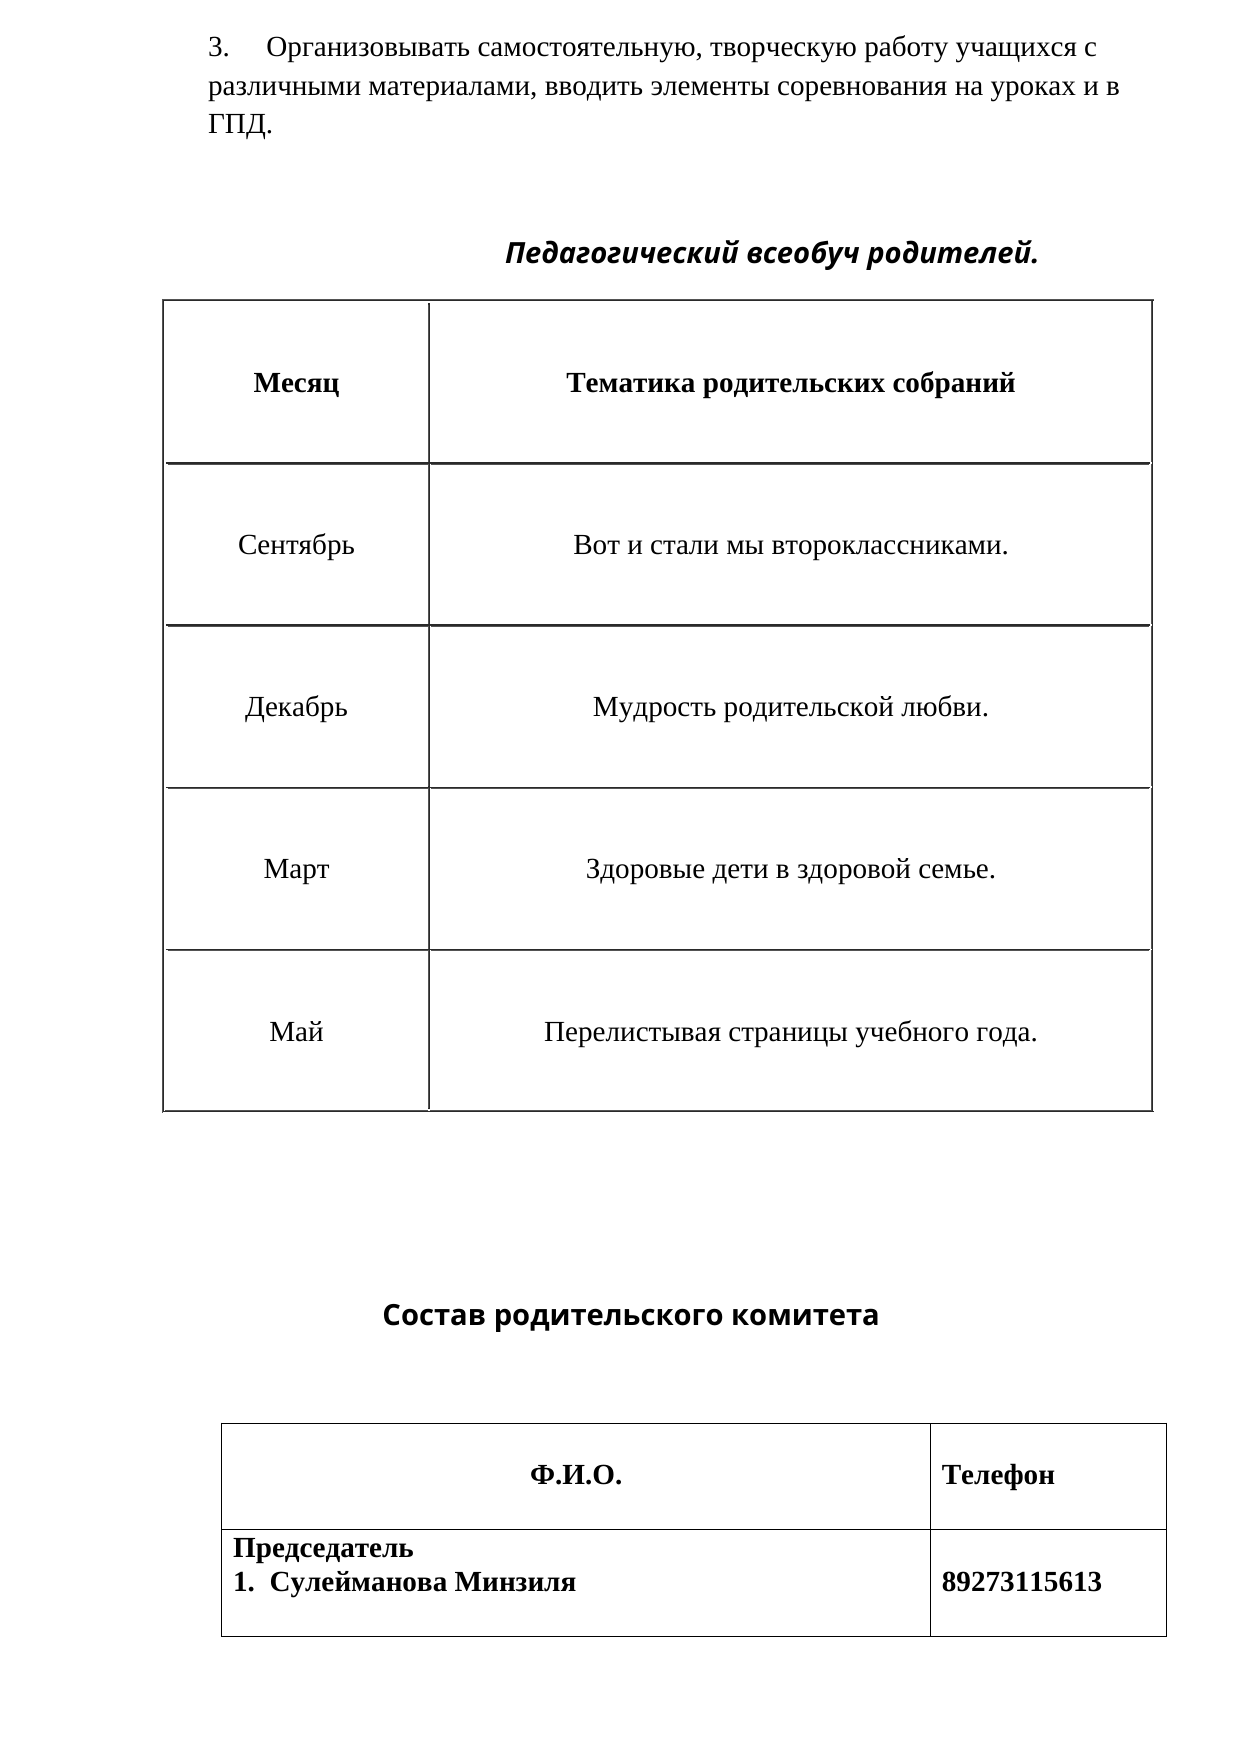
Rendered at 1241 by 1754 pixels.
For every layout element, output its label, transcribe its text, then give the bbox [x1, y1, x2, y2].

text Педагогический всеобуч родителей. [133, 232, 1122, 272]
table_cell Мудрость родительской любви. [431, 623, 1152, 786]
text Состав родительского комитета [133, 1294, 1122, 1334]
table_cell Декабрь [164, 623, 428, 786]
table_cell Председатель 1. Сулейманова Минзиля [222, 1530, 930, 1636]
table_header Тематика родительских собраний [429, 301, 1151, 461]
table_cell Вот и стали мы второклассниками. [431, 461, 1152, 623]
table_header Телефон [931, 1424, 1166, 1529]
table_cell 89273115613 [931, 1530, 1166, 1636]
table_cell Май [164, 948, 429, 1110]
table_cell Март [164, 786, 428, 948]
table_header Месяц [165, 301, 429, 461]
list 3. Организовывать самостоятельную, творческую работу учащихся с различными материалами, вводить элементы соревнования на уроках и в ГПД. [208, 29, 1122, 140]
table_cell Перелистывая страницы учебного года. [429, 948, 1152, 1110]
table_cell Здоровые дети в здоровой семье. [431, 786, 1152, 948]
table_header Ф.И.О. [222, 1424, 930, 1529]
table_cell Сентябрь [164, 461, 428, 623]
